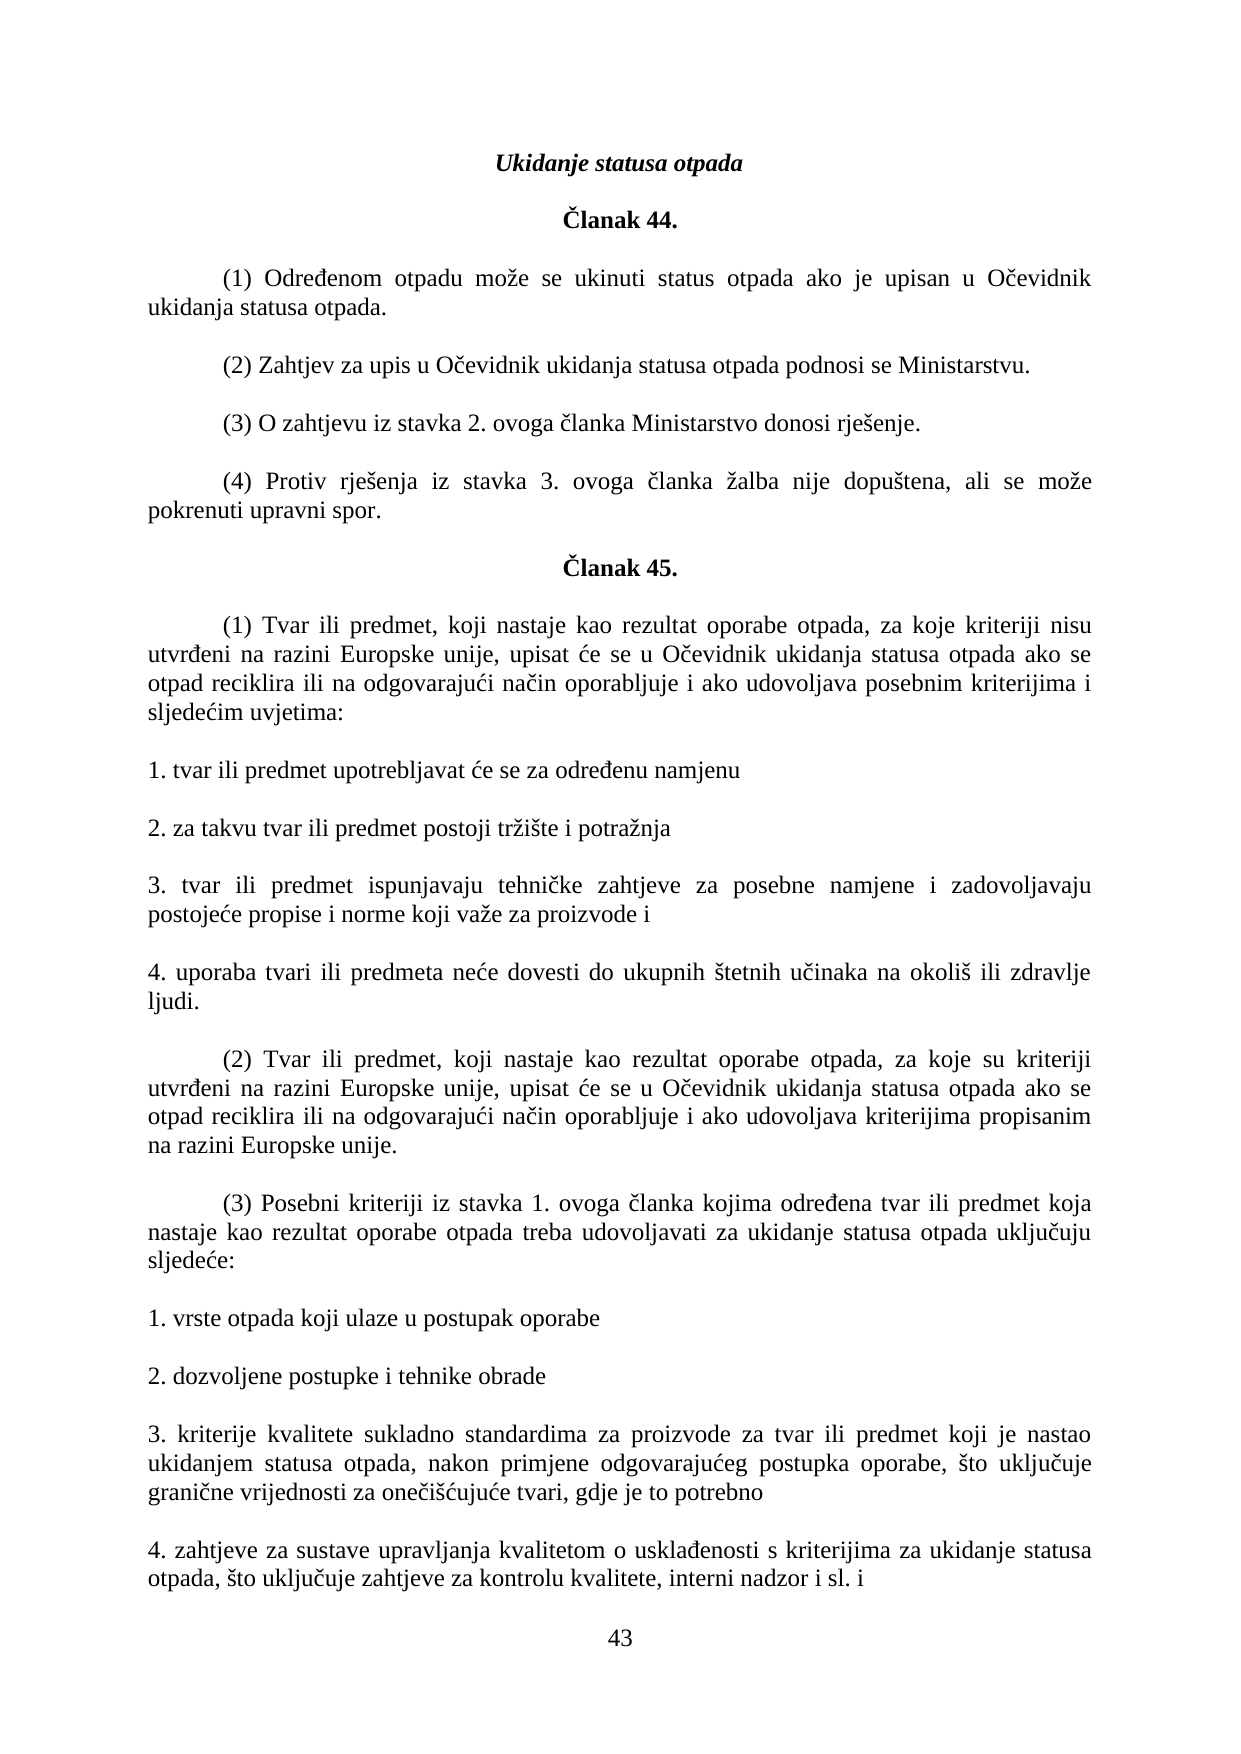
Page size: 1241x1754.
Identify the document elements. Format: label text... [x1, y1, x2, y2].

text 1. vrste otpada koji ulaze u postupak oporabe [148, 1303, 1093, 1332]
text (3) Posebni kriteriji iz stavka 1. ovoga članka kojima određena tvar ili predmet koja nastaje kao rezultat oporabe otpada treba udovoljavati za ukidanje statusa otpada uključuju sljedeće: [148, 1188, 1093, 1274]
text Članak 44. [148, 206, 1093, 234]
text (4) Protiv rješenja iz stavka 3. ovoga članka žalba nije dopuštena, ali se može pokrenuti upravni spor. [148, 466, 1093, 523]
text 2. za takvu tvar ili predmet postoji tržište i potražnja [148, 813, 1093, 841]
text (1) Tvar ili predmet, koji nastaje kao rezultat oporabe otpada, za koje kriteriji nisu utvrđeni na razini Europske unije, upisat će se u Očevidnik ukidanja statusa otpada ako se otpad reciklira ili na odgovarajući način oporabljuje i ako udovoljava posebnim kriterijima i sljedećim uvjetima: [148, 611, 1093, 726]
text 3. kriterije kvalitete sukladno standardima za proizvode za tvar ili predmet koji je nastao ukidanjem statusa otpada, nakon primjene odgovarajućeg postupka oporabe, što uključuje granične vrijednosti za onečišćujuće tvari, gdje je to potrebno [148, 1419, 1093, 1506]
text (1) Određenom otpadu može se ukinuti status otpada ako je upisan u Očevidnik ukidanja statusa otpada. [148, 263, 1093, 321]
text 3. tvar ili predmet ispunjavaju tehničke zahtjeve za posebne namjene i zadovoljavaju postojeće propise i norme koji važe za proizvode i [148, 871, 1093, 928]
text 1. tvar ili predmet upotrebljavat će se za određenu namjenu [148, 755, 1093, 783]
text (2) Zahtjev za upis u Očevidnik ukidanja statusa otpada podnosi se Ministarstvu. [148, 350, 1093, 379]
text 4. zahtjeve za sustave upravljanja kvalitetom o usklađenosti s kriterijima za ukidanje statusa otpada, što uključuje zahtjeve za kontrolu kvalitete, interni nadzor i sl. i [148, 1535, 1093, 1592]
text 2. dozvoljene postupke i tehnike obrade [148, 1361, 1093, 1390]
text (3) O zahtjevu iz stavka 2. ovoga članka Ministarstvo donosi rješenje. [148, 408, 1093, 437]
text 4. uporaba tvari ili predmeta neće dovesti do ukupnih štetnih učinaka na okoliš ili zdravlje ljudi. [148, 957, 1093, 1015]
text Članak 45. [148, 553, 1093, 581]
text (2) Tvar ili predmet, koji nastaje kao rezultat oporabe otpada, za koje su kriteriji utvrđeni na razini Europske unije, upisat će se u Očevidnik ukidanja statusa otpada ako se otpad reciklira ili na odgovarajući način oporabljuje i ako udovoljava kriterijima propisanim na razini Europske unije. [148, 1044, 1093, 1159]
text Ukidanje statusa otpada [148, 148, 1093, 176]
